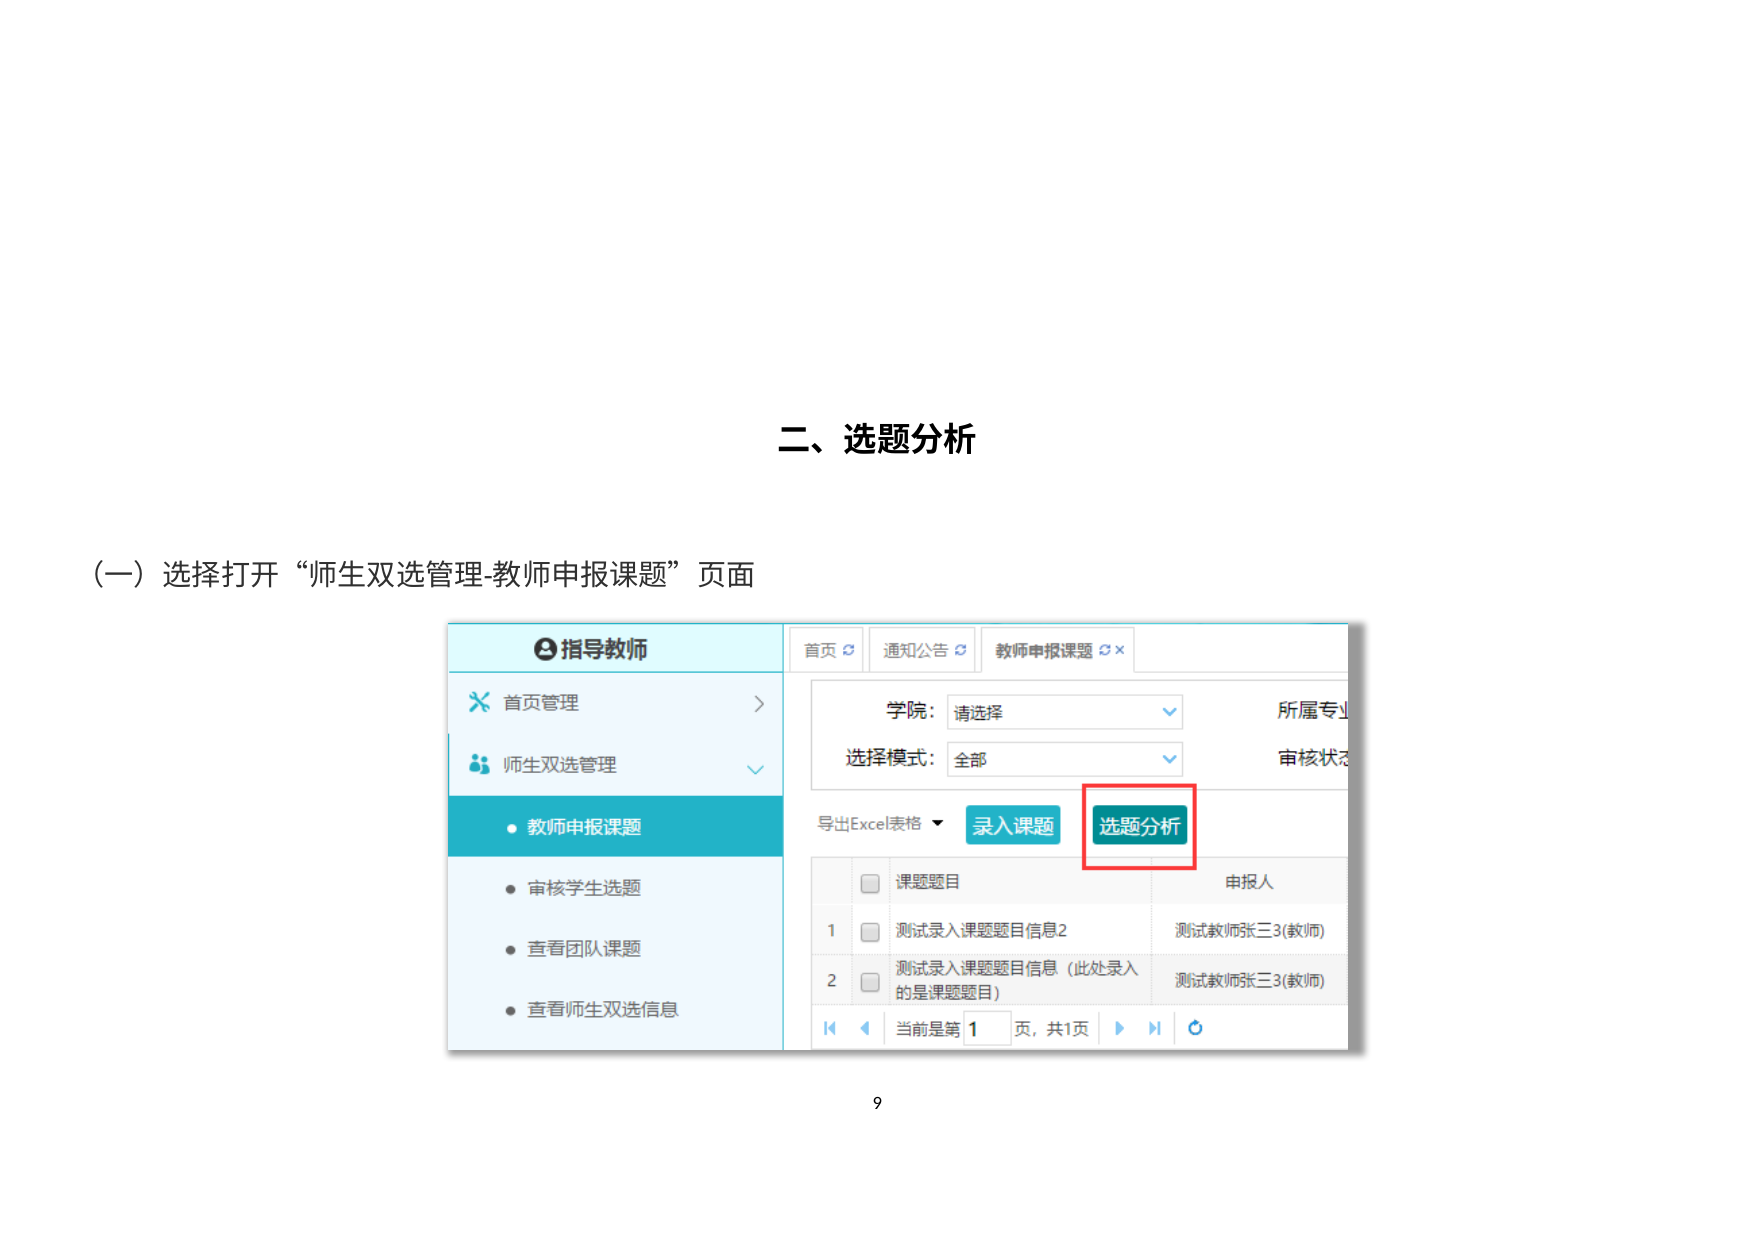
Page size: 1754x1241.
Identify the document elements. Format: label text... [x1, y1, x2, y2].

text （一）选择打开“师生双选管理-教师申报课题”页面 [75, 540, 1679, 605]
picture [448, 623, 1348, 1050]
text 二、选题分析 [75, 404, 1679, 469]
